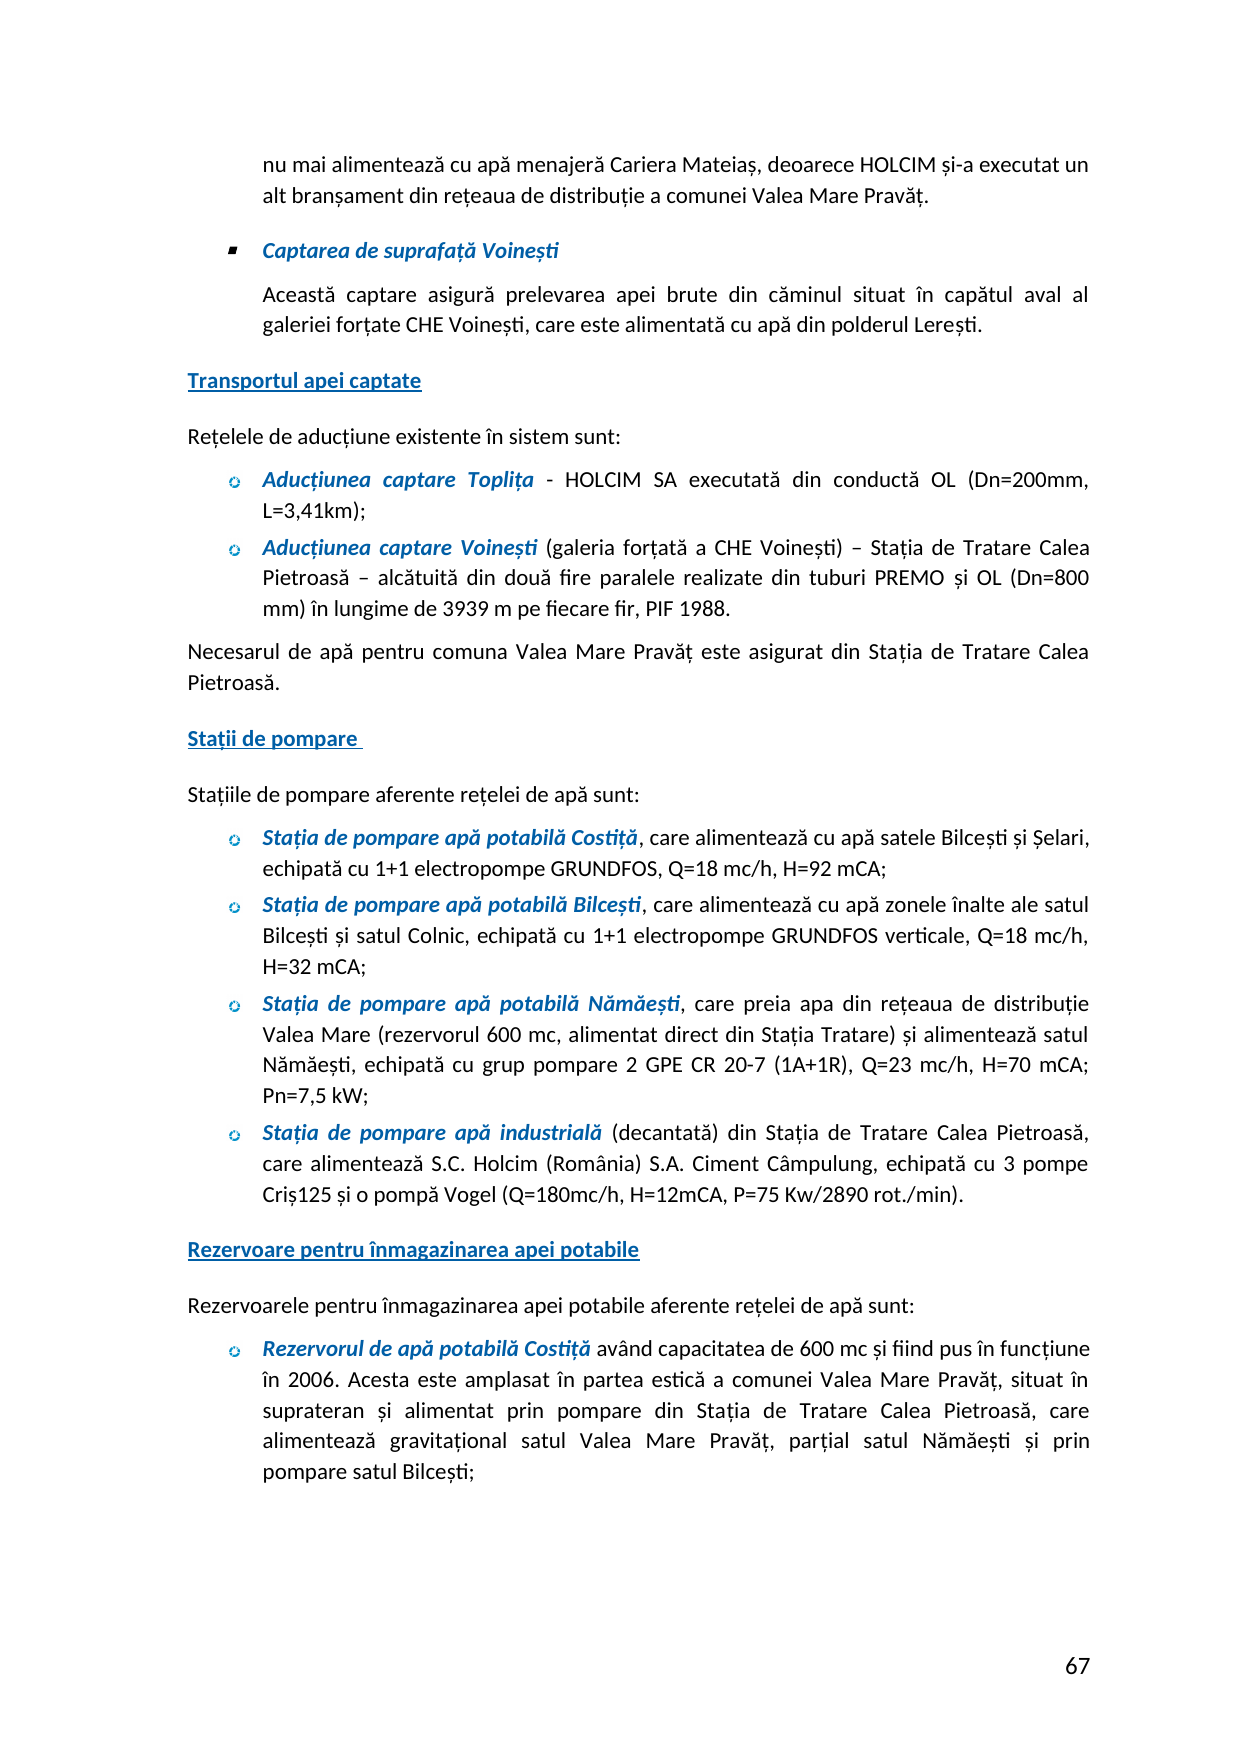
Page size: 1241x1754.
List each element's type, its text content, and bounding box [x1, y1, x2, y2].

list Staţia de pompare apă potabilă Costiţă, care alimentează cu apă satele Bilceşti şi Şelari, echipată cu 1+1 electropompe GRUNDFOS, Q=18 mc/h, H=92 mCA; [225, 823, 1090, 882]
text Necesarul de apă pentru comuna Valea Mare Pravăț este asigurat din Staţia de Tratare Calea Pietroasă. [187, 637, 1090, 696]
list Captarea de suprafaţă Voineşti [225, 236, 1090, 264]
picture [226, 994, 243, 1012]
text Transportul apei captate [187, 366, 1090, 394]
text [262, 150, 1090, 209]
picture [226, 538, 243, 556]
picture [226, 896, 243, 913]
text Această captare asigură prelevarea apei brute din căminul situat în capătul aval al galeriei forţate CHE Voineşti, care este alimentată cu apă din polderul Lereşti. [262, 280, 1090, 338]
list Staţia de pompare apă potabilă Bilceşti, care alimentează cu apă zonele înalte ale satul Bilceşti și satul Colnic, echipată cu 1+1 electropompe GRUNDFOS verticale, Q=18 mc/h, H=32 mCA; [225, 891, 1090, 980]
text Stațiile de pompare aferente rețelei de apă sunt: [187, 780, 1090, 808]
picture [226, 1124, 243, 1141]
picture [226, 470, 243, 488]
list Staţia de pompare apă industrială (decantată) din Staţia de Tratare Calea Pietroasă, care alimentează S.C. Holcim (România) S.A. Ciment Câmpulung, echipată cu 3 pompe Criș125 și o pompă Vogel (Q=180mc/h, H=12mCA, P=75 Kw/2890 rot./min). [225, 1118, 1090, 1208]
picture [226, 1340, 243, 1357]
list Staţia de pompare apă potabilă Nămăești, care preia apa din rețeaua de distribuție Valea Mare (rezervorul 600 mc, alimentat direct din Stația Tratare) și alimentează satul Nămăești, echipată cu grup pompare 2 GPE CR 20-7 (1A+1R), Q=23 mc/h, H=70 mCA; Pn=7,5 kW; [225, 989, 1090, 1109]
list Aducţiunea captare Topliţa - HOLCIM SA executată din conductă OL (Dn=200mm, L=3,41km); [225, 465, 1090, 524]
list Rezervorul de apă potabilă Costiţă având capacitatea de 600 mc și fiind pus în funcţiune în 2006. Acesta este amplasat în partea estică a comunei Valea Mare Pravăț, situat în suprateran și alimentat prin pompare din Staţia de Tratare Calea Pietroasă, care alimentează gravitaţional satul Valea Mare Pravăț, parţial satul Nămăeşti şi prin pompare satul Bilceşti; [225, 1334, 1090, 1485]
text Stații de pompare [187, 724, 1090, 752]
list Aducţiunea captare Voineşti (galeria forţată a CHE Voineşti) – Staţia de Tratare Calea Pietroasă – alcătuită din două fire paralele realizate din tuburi PREMO şi OL (Dn=800 mm) în lungime de 3939 m pe fiecare fir, PIF 1988. [225, 533, 1090, 622]
text Rezervoarele pentru înmagazinarea apei potabile aferente rețelei de apă sunt: [187, 1291, 1090, 1319]
text Rețelele de aducțiune existente în sistem sunt: [187, 422, 1090, 450]
text Rezervoare pentru înmagazinarea apei potabile [187, 1235, 1090, 1263]
picture [226, 828, 243, 846]
